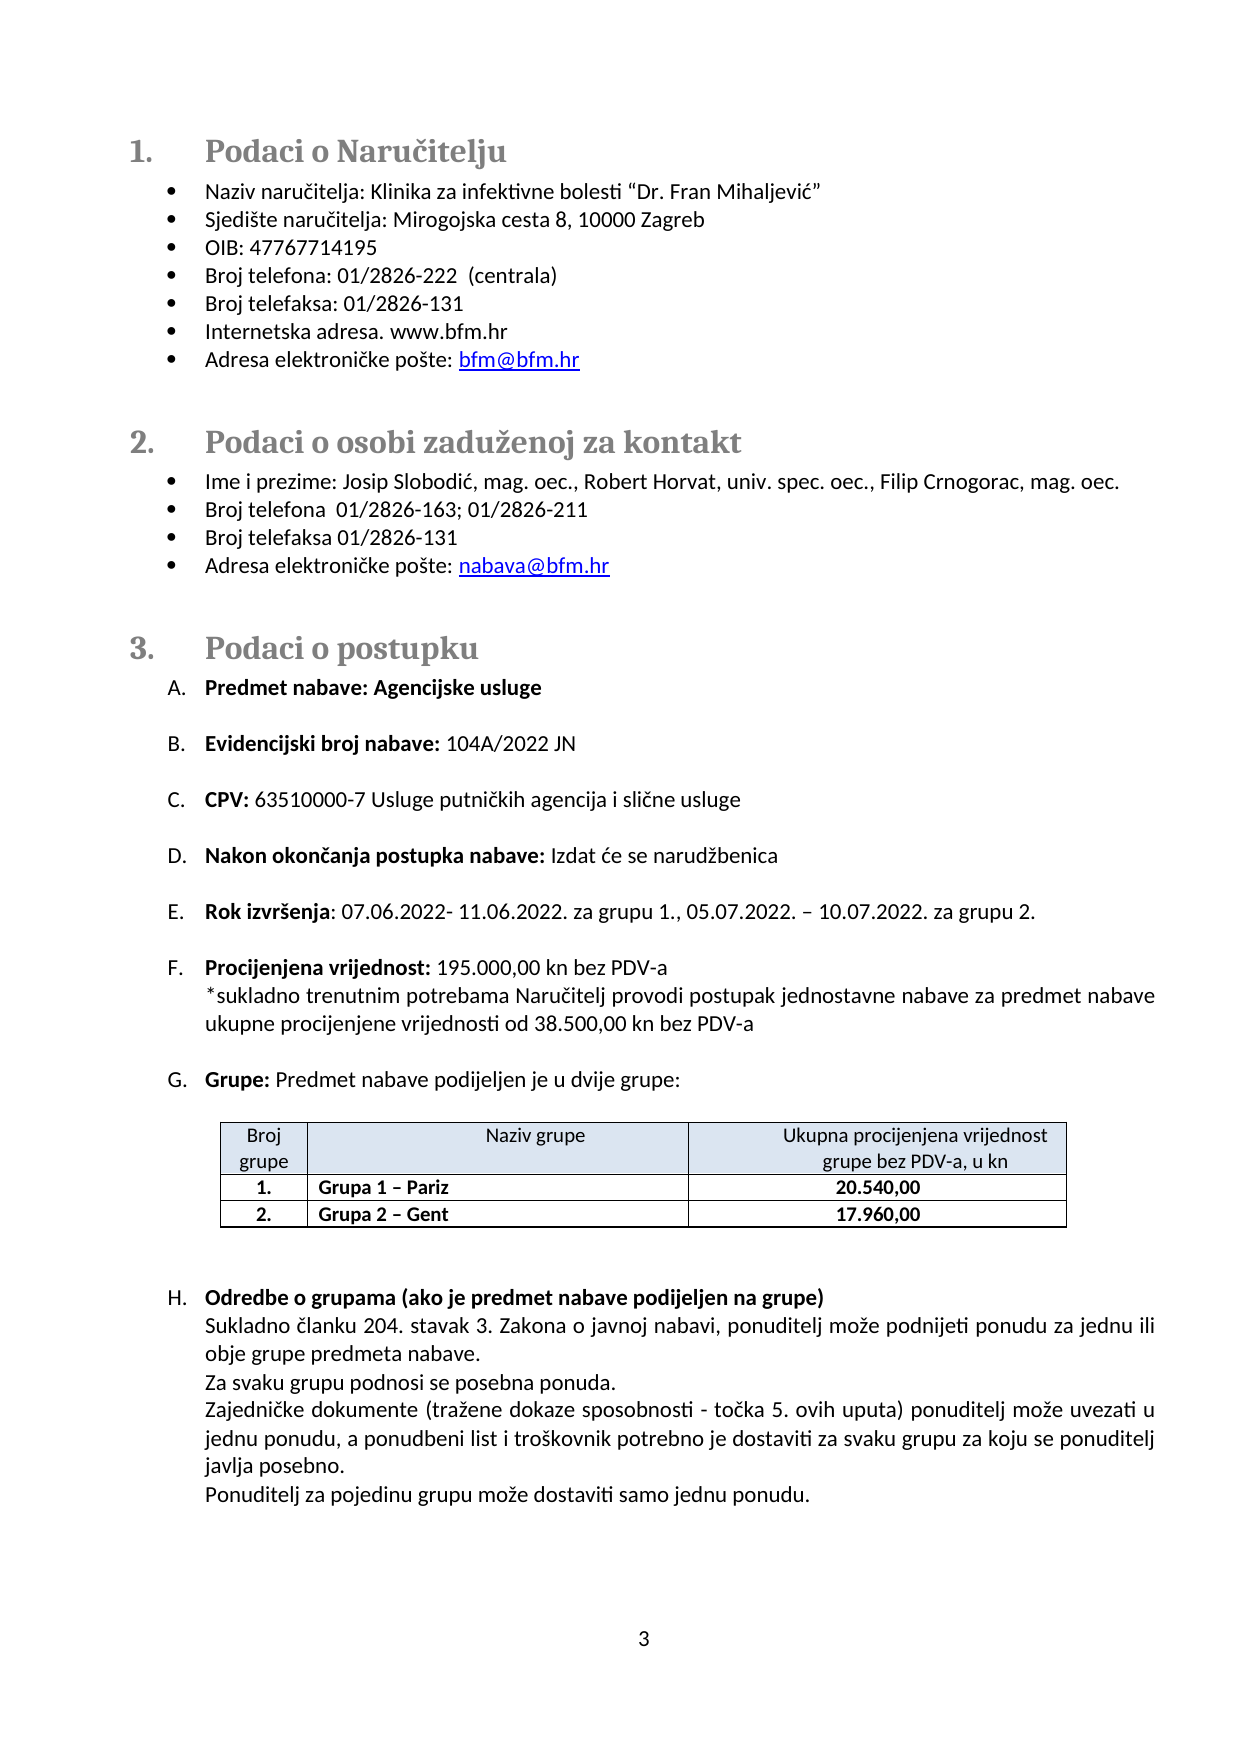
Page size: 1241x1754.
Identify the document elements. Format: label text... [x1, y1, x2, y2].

table_header Broj grupe [221, 1123, 307, 1173]
text Za svaku grupu podnosi se posebna ponuda. [205, 1368, 1157, 1396]
list Procijenjena vrijednost: 195.000,00 kn bez PDV-a [167, 953, 1157, 982]
list Sjedište naručitelja: Mirogojska cesta 8, 10000 Zagreb [167, 205, 1157, 233]
text Podaci o postupku [130, 629, 1157, 668]
list Odredbe o grupama (ako je predmet nabave podijeljen na grupe) [167, 1283, 1157, 1312]
list CPV: 63510000-7 Usluge putničkih agencija i slične usluge [167, 785, 1157, 813]
table_header Ukupna procijenjena vrijednost grupe bez PDV-a, u kn [689, 1123, 1066, 1173]
list Grupe: Predmet nabave podijeljen je u dvije grupe: [167, 1066, 1157, 1094]
table_header Naziv grupe [308, 1123, 688, 1173]
text Podaci o Naručitelju [130, 133, 1157, 171]
list Ime i prezime: Josip Slobodić, mag. oec., Robert Horvat, univ. spec. oec., Filip Crnogorac, mag. oec. [167, 467, 1157, 495]
list Broj telefaksa: 01/2826-131 [167, 289, 1157, 317]
list Adresa elektroničke pošte: nabava@bfm.hr [167, 551, 1157, 579]
table_cell Grupa 1 – Pariz [308, 1175, 688, 1200]
text Podaci o osobi zaduženoj za kontakt [130, 423, 1157, 461]
list Rok izvršenja: 07.06.2022- 11.06.2022. za grupu 1., 05.07.2022. – 10.07.2022. za grupu 2. [167, 897, 1157, 926]
list OIB: 47767714195 [167, 233, 1157, 261]
list Broj telefona 01/2826-163; 01/2826-211 [167, 495, 1157, 523]
table_cell 1. [221, 1175, 307, 1200]
table_cell 20.540,00 [689, 1175, 1066, 1200]
text Zajedničke dokumente (tražene dokaze sposobnosti - točka 5. ovih uputa) ponuditelj može uvezati u jednu ponudu, a ponudbeni list i troškovnik potrebno je dostaviti za svaku grupu za koju se ponuditelj javlja posebno. [205, 1396, 1157, 1480]
list *sukladno trenutnim potrebama Naručitelj provodi postupak jednostavne nabave za predmet nabave ukupne procijenjene vrijednosti od 38.500,00 kn bez PDV-a [205, 982, 1157, 1038]
list Evidencijski broj nabave: 104A/2022 JN [167, 729, 1157, 757]
list Internetska adresa. www.bfm.hr [167, 317, 1157, 345]
list Predmet nabave: Agencijske usluge [167, 673, 1157, 701]
list Broj telefaksa 01/2826-131 [167, 523, 1157, 551]
text Sukladno članku 204. stavak 3. Zakona o javnoj nabavi, ponuditelj može podnijeti ponudu za jednu ili obje grupe predmeta nabave. [205, 1312, 1157, 1368]
table_cell 17.960,00 [689, 1201, 1066, 1226]
table_cell Grupa 2 – Gent [308, 1201, 688, 1226]
list Naziv naručitelja: Klinika za infektivne bolesti “Dr. Fran Mihaljević” [167, 177, 1157, 205]
table_cell 2. [221, 1201, 307, 1226]
list Nakon okončanja postupka nabave: Izdat će se narudžbenica [167, 841, 1157, 869]
list Broj telefona: 01/2826-222 (centrala) [167, 261, 1157, 289]
text Ponuditelj za pojedinu grupu može dostaviti samo jednu ponudu. [205, 1480, 1157, 1508]
list Adresa elektroničke pošte: bfm@bfm.hr [167, 345, 1157, 373]
